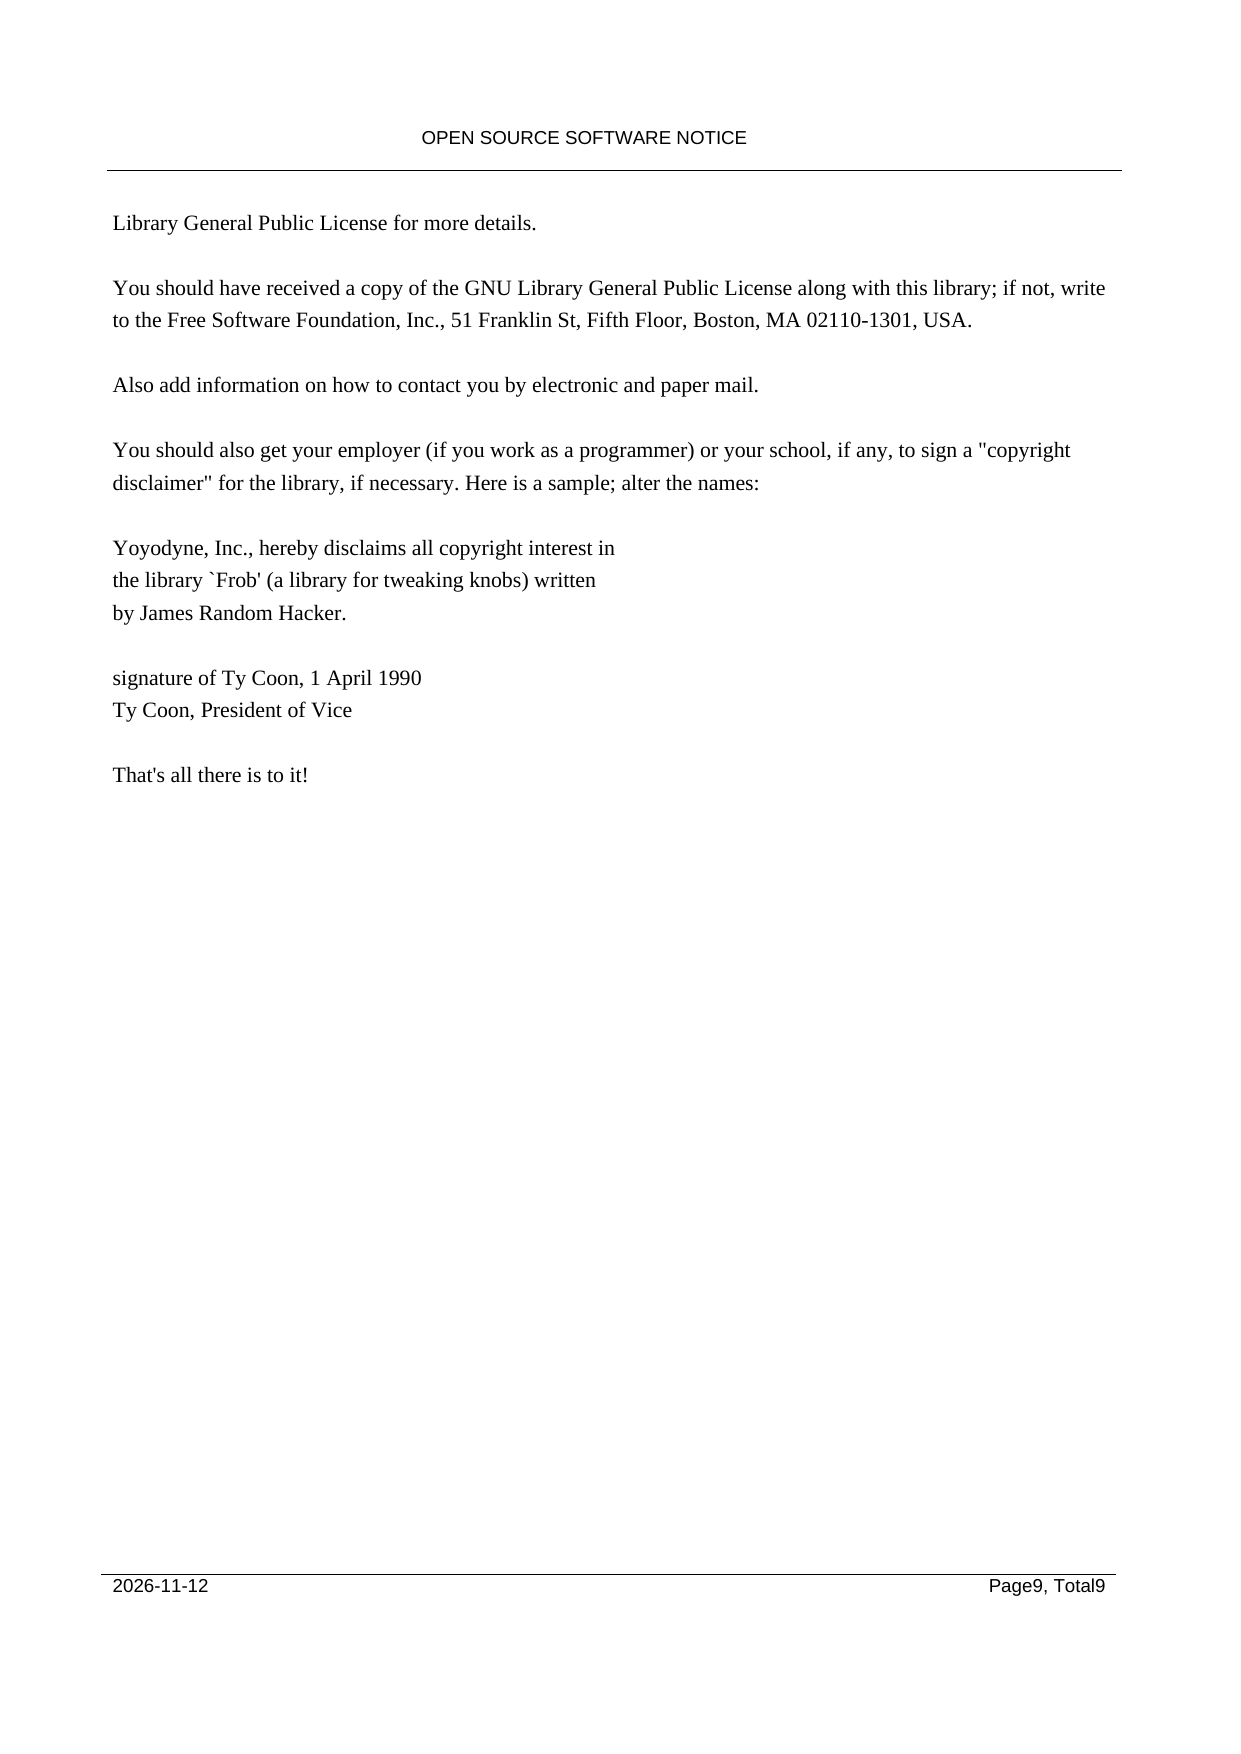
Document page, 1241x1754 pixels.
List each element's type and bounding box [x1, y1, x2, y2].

text [112, 206, 1128, 791]
